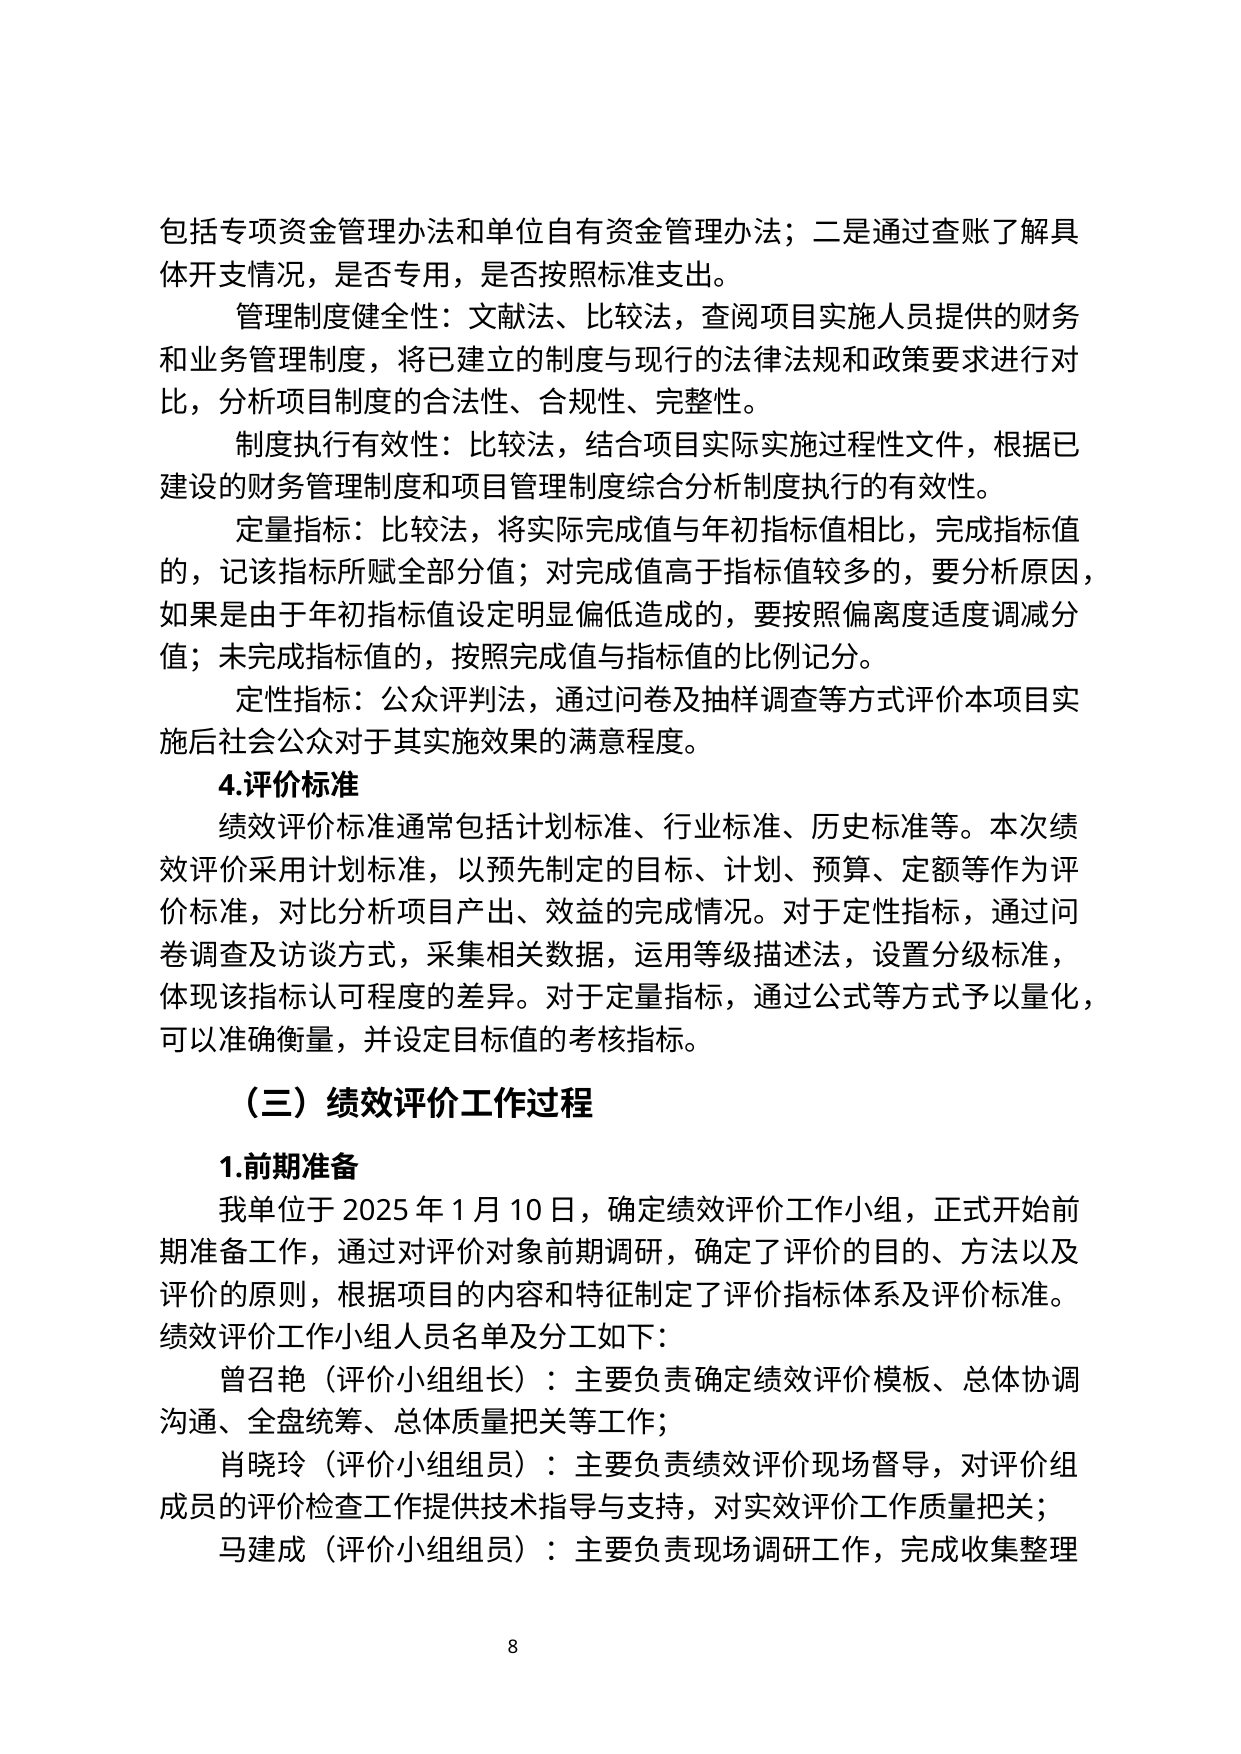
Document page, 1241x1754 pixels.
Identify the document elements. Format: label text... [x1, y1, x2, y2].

text 定量指标：比较法，将实际完成值与年初指标值相比，完成指标值的，记该指标所赋全部分值；对完成值高于指标值较多的，要分析原因，如果是由于年初指标值设定明显偏低造成的，要按照偏离度适度调减分值；未完成指标值的，按照完成值与指标值的比例记分。 [159, 506, 1081, 676]
text 定性指标：公众评判法，通过问卷及抽样调查等方式评价本项目实施后社会公众对于其实施效果的满意程度。 [159, 676, 1081, 761]
text 制度执行有效性：比较法，结合项目实际实施过程性文件，根据已建设的财务管理制度和项目管理制度综合分析制度执行的有效性。 [159, 421, 1081, 506]
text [159, 1526, 1081, 1569]
text 曾召艳（评价小组组长）：主要负责确定绩效评价模板、总体协调沟通、全盘统筹、总体质量把关等工作； [159, 1356, 1081, 1441]
text 肖晓玲（评价小组组员）：主要负责绩效评价现场督导，对评价组成员的评价检查工作提供技术指导与支持，对实效评价工作质量把关； [159, 1441, 1081, 1526]
text 我单位于2025年1月10日，确定绩效评价工作小组，正式开始前期准备工作，通过对评价对象前期调研，确定了评价的目的、方法以及评价的原则，根据项目的内容和特征制定了评价指标体系及评价标准。绩效评价工作小组人员名单及分工如下： [159, 1186, 1081, 1356]
subtitle 4.评价标准 [159, 761, 1081, 804]
subtitle （三）绩效评价工作过程 [159, 1059, 1081, 1144]
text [159, 209, 1081, 294]
subtitle 1.前期准备 [159, 1144, 1081, 1186]
text 管理制度健全性：文献法、比较法，查阅项目实施人员提供的财务和业务管理制度，将已建立的制度与现行的法律法规和政策要求进行对比，分析项目制度的合法性、合规性、完整性。 [159, 294, 1081, 421]
text 绩效评价标准通常包括计划标准、行业标准、历史标准等。本次绩效评价采用计划标准，以预先制定的目标、计划、预算、定额等作为评价标准，对比分析项目产出、效益的完成情况。对于定性指标，通过问卷调查及访谈方式，采集相关数据，运用等级描述法，设置分级标准，体现该指标认可程度的差异。对于定量指标，通过公式等方式予以量化，可以准确衡量，并设定目标值的考核指标。 [159, 804, 1081, 1059]
